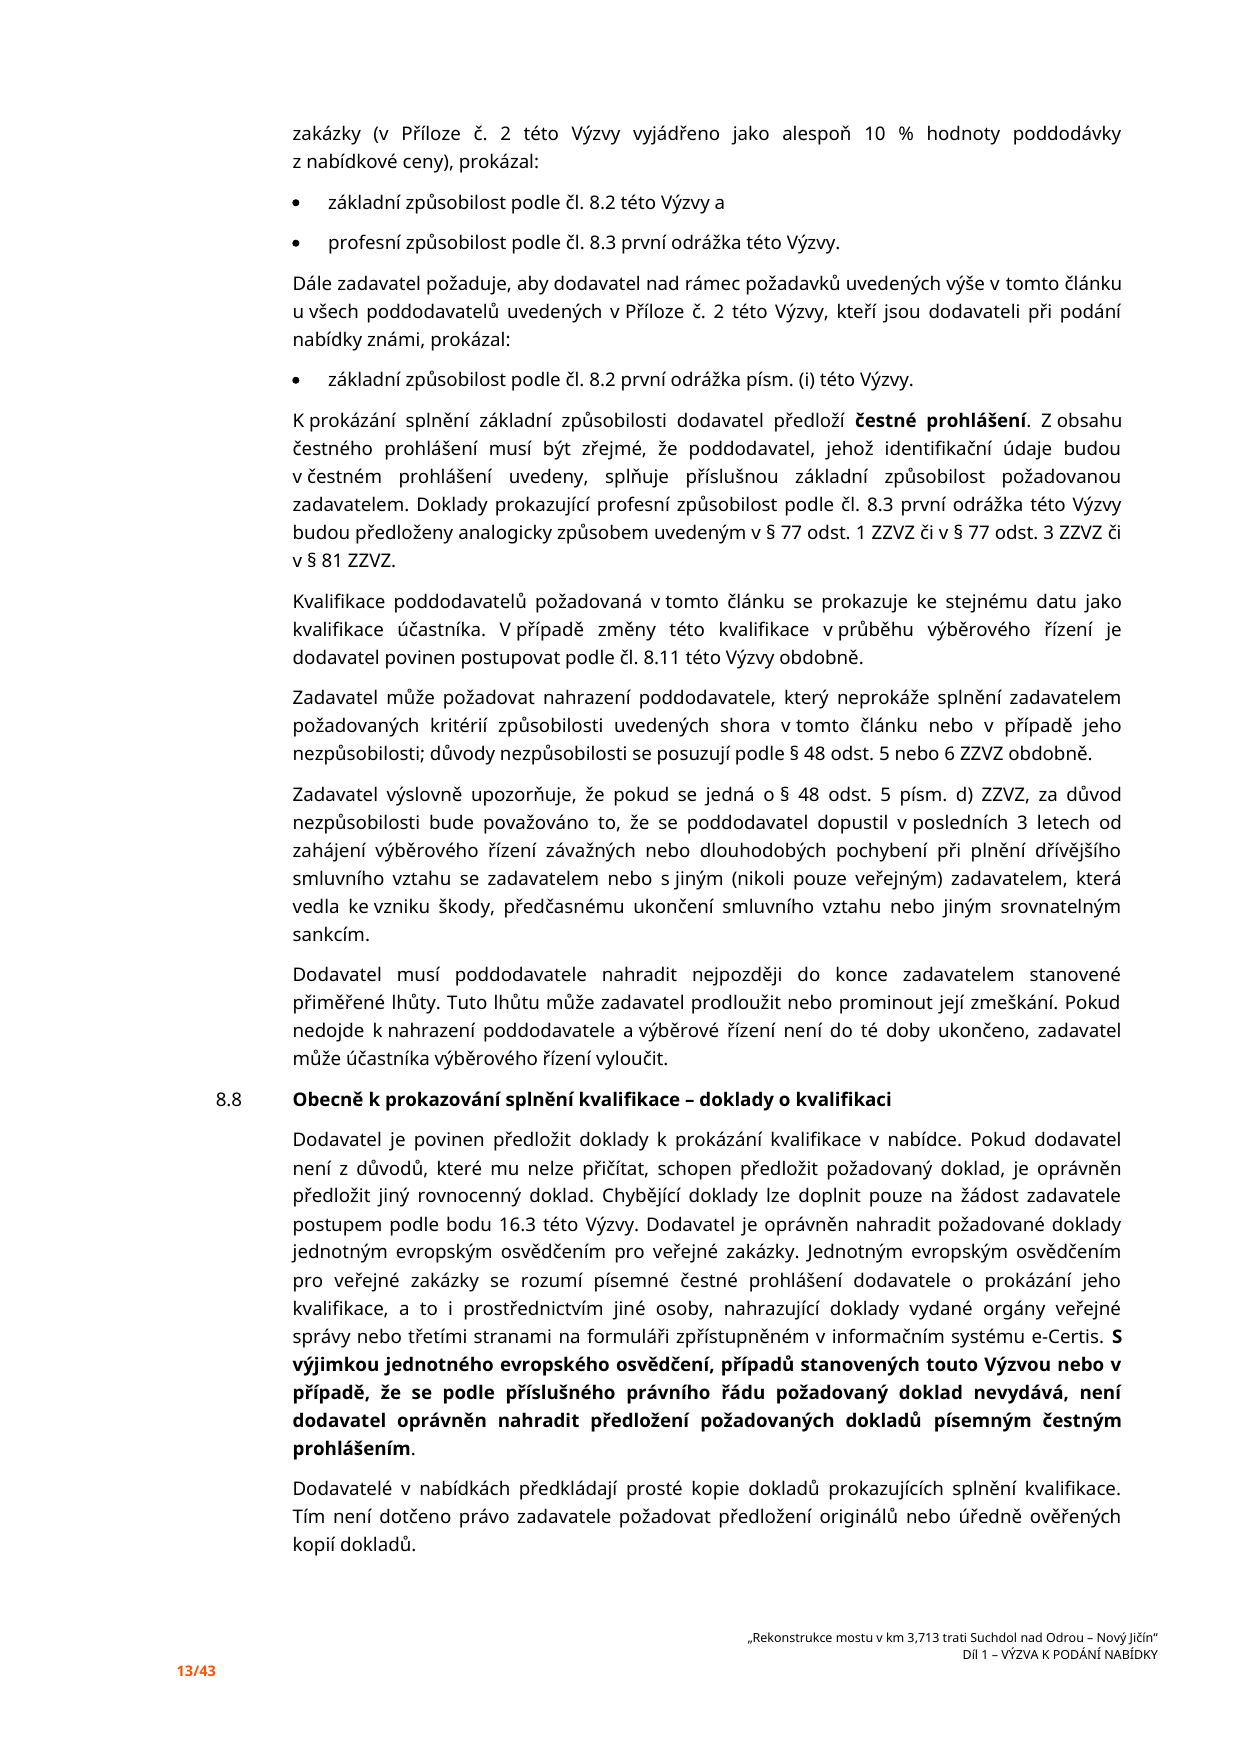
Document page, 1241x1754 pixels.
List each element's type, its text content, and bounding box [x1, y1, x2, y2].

text Zadavatel může požadovat nahrazení poddodavatele, který neprokáže splnění zadavatelem požadovaných kritérií způsobilosti uvedených shora v tomto článku nebo v případě jeho nezpůsobilosti; důvody nezpůsobilosti se posuzují podle § 48 odst. 5 nebo 6 ZZVZ obdobně. [292, 684, 1122, 766]
text Obecně k prokazování splnění kvalifikace – doklady o kvalifikaci [216, 1086, 1122, 1112]
text Zadavatel výslovně upozorňuje, že pokud se jedná o § 48 odst. 5 písm. d) ZZVZ, za důvod nezpůsobilosti bude považováno to, že se poddodavatel dopustil v posledních 3 letech od zahájení výběrového řízení závažných nebo dlouhodobých pochybení při plnění dřívějšího smluvního vztahu se zadavatelem nebo s jiným (nikoli pouze veřejným) zadavatelem, která vedla ke vzniku škody, předčasnému ukončení smluvního vztahu nebo jiným srovnatelným sankcím. [292, 781, 1122, 947]
text profesní způsobilost podle čl. 8.3 první odrážka této Výzvy. [292, 230, 1122, 255]
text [292, 121, 1122, 174]
text K prokázání splnění základní způsobilosti dodavatel předloží čestné prohlášení. Z obsahu čestného prohlášení musí být zřejmé, že poddodavatel, jehož identifikační údaje budou v čestném prohlášení uvedeny, splňuje příslušnou základní způsobilost požadovanou zadavatelem. Doklady prokazující profesní způsobilost podle čl. 8.3 první odrážka této Výzvy budou předloženy analogicky způsobem uvedeným v § 77 odst. 1 ZZVZ či v § 77 odst. 3 ZZVZ či v § 81 ZZVZ. [292, 407, 1122, 573]
list Dodavatel musí poddodavatele nahradit nejpozději do konce zadavatelem stanovené přiměřené lhůty. Tuto lhůtu může zadavatel prodloužit nebo prominout její zmeškání. Pokud nedojde k nahrazení poddodavatele a výběrové řízení není do té doby ukončeno, zadavatel může účastníka výběrového řízení vyloučit. [292, 962, 1122, 1071]
text základní způsobilost podle čl. 8.2 první odrážka písm. (i) této Výzvy. [292, 367, 1122, 392]
text Dodavatelé v nabídkách předkládají prosté kopie dokladů prokazujících splnění kvalifikace. Tím není dotčeno právo zadavatele požadovat předložení originálů nebo úředně ověřených kopií dokladů. [292, 1476, 1122, 1557]
text Kvalifikace poddodavatelů požadovaná v tomto článku se prokazuje ke stejnému datu jako kvalifikace účastníka. V případě změny této kvalifikace v průběhu výběrového řízení je dodavatel povinen postupovat podle čl. 8.11 této Výzvy obdobně. [292, 588, 1122, 669]
text Dále zadavatel požaduje, aby dodavatel nad rámec požadavků uvedených výše v tomto článku u všech poddodavatelů uvedených v Příloze č. 2 této Výzvy, kteří jsou dodavateli při podání nabídky známi, prokázal: [292, 270, 1122, 352]
text základní způsobilost podle čl. 8.2 této Výzvy a [292, 189, 1122, 215]
text Dodavatel je povinen předložit doklady k prokázání kvalifikace v nabídce. Pokud dodavatel není z důvodů, které mu nelze přičítat, schopen předložit požadovaný doklad, je oprávněn předložit jiný rovnocenný doklad. Chybějící doklady lze doplnit pouze na žádost zadavatele postupem podle bodu 16.3 této Výzvy. Dodavatel je oprávněn nahradit požadované doklady jednotným evropským osvědčením pro veřejné zakázky. Jednotným evropským osvědčením pro veřejné zakázky se rozumí písemné čestné prohlášení dodavatele o prokázání jeho kvalifikace, a to i prostřednictvím jiné osoby, nahrazující doklady vydané orgány veřejné správy nebo třetími stranami na formuláři zpřístupněném v informačním systému e-Certis. S výjimkou jednotného evropského osvědčení, případů stanovených touto Výzvou nebo v případě, že se podle příslušného právního řádu požadovaný doklad nevydává, není dodavatel oprávněn nahradit předložení požadovaných dokladů písemným čestným prohlášením. [292, 1127, 1122, 1461]
